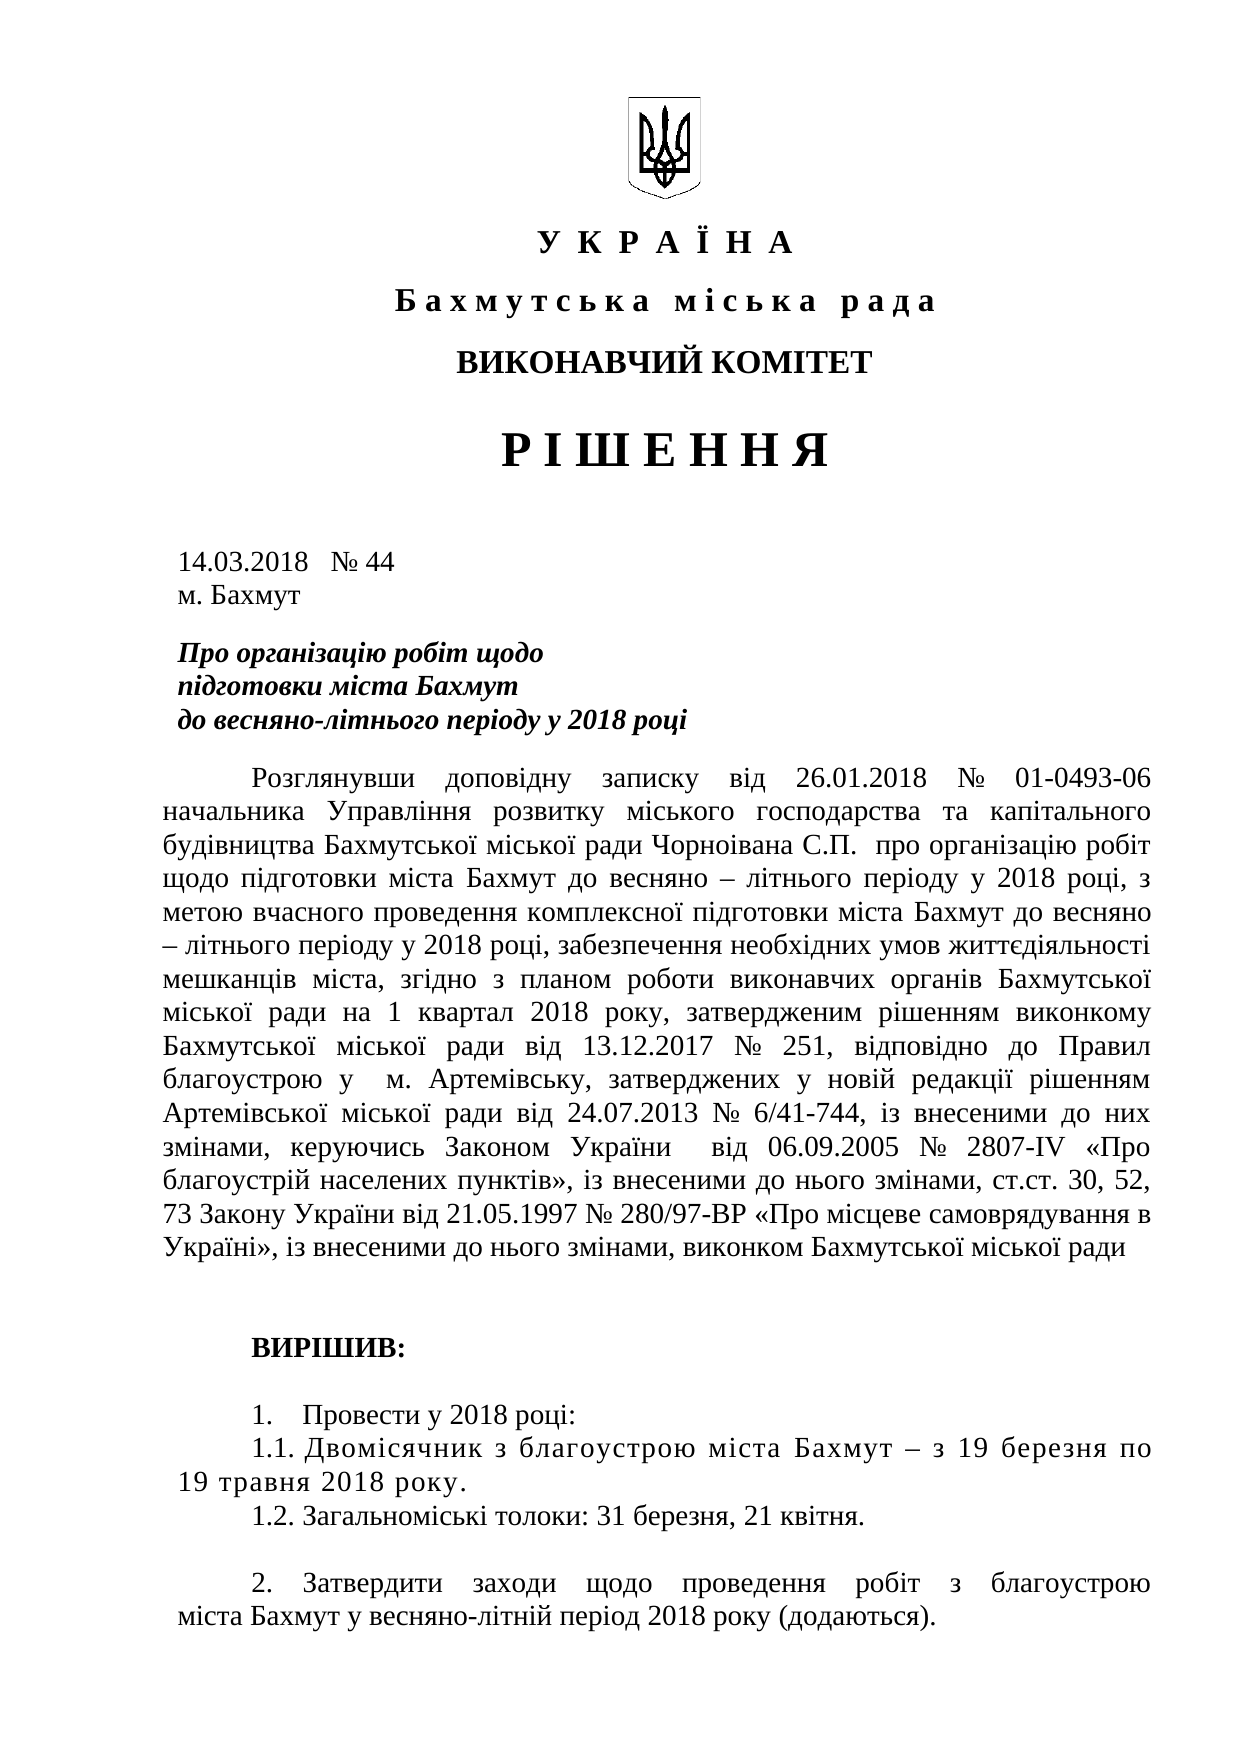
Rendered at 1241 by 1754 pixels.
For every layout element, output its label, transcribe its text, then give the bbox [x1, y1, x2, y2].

text ВИКОНАВЧИЙ КОМІТЕТ [177, 343, 1152, 381]
text 14.03.2018 № 44 [177, 544, 1152, 577]
text Р І Ш Е Н Н Я [177, 419, 1152, 477]
text Б а х м у т с ь к а м і с ь к а р а д а [177, 280, 1152, 318]
text підготовки міста Бахмут [177, 668, 1152, 702]
subtitle Про організацію робіт щодо [177, 635, 738, 668]
picture [628, 97, 701, 199]
text м. Бахмут [177, 577, 1152, 611]
subtitle У К Р А Ї Н А [177, 223, 1152, 261]
text 1. Провести у 2018 році: [177, 1397, 1152, 1431]
text 2. Затвердити заходи щодо проведення робіт з благоустрою міста Бахмут у весняно-літній період 2018 року (додаються). [177, 1565, 1152, 1632]
text 1.2. Загальноміські толоки: 31 березня, 21 квітня. [177, 1498, 1152, 1531]
text ВИРІШИВ: [177, 1330, 1152, 1363]
text 1.1. Двомісячник з благоустрою міста Бахмут – з 19 березня по 19 травня 2018 року. [177, 1431, 1152, 1498]
text до весняно-літнього періоду у 2018 році [177, 702, 1152, 736]
text Розглянувши доповідну записку від 26.01.2018 № 01-0493-06 начальника Управління розвитку міського господарства та капітального будівництва Бахмутської міської ради Чорноівана С.П. про організацію робіт щодо підготовки міста Бахмут до весняно – літнього періоду у 2018 році, з метою вчасного проведення комплексної підготовки міста Бахмут до весняно – літнього періоду у 2018 році, забезпечення необхідних умов життєдіяльності мешканців міста, згідно з планом роботи виконавчих органів Бахмутської міської ради на 1 квартал 2018 року, затвердженим рішенням виконкому Бахмутської міської ради від 13.12.2017 № 251, відповідно до Правил благоустрою у м. Артемівську, затверджених у новій редакції рішенням Артемівської міської ради від 24.07.2013 № 6/41-744, із внесеними до них змінами, керуючись Законом України від 06.09.2005 № 2807-ІV «Про благоустрій населених пунктів», із внесеними до нього змінами, ст.ст. 30, 52, 73 Закону України від 21.05.1997 № 280/97-ВР «Про місцеве самоврядування в Україні», із внесеними до нього змінами, виконком Бахмутської міської ради [162, 760, 1152, 1263]
